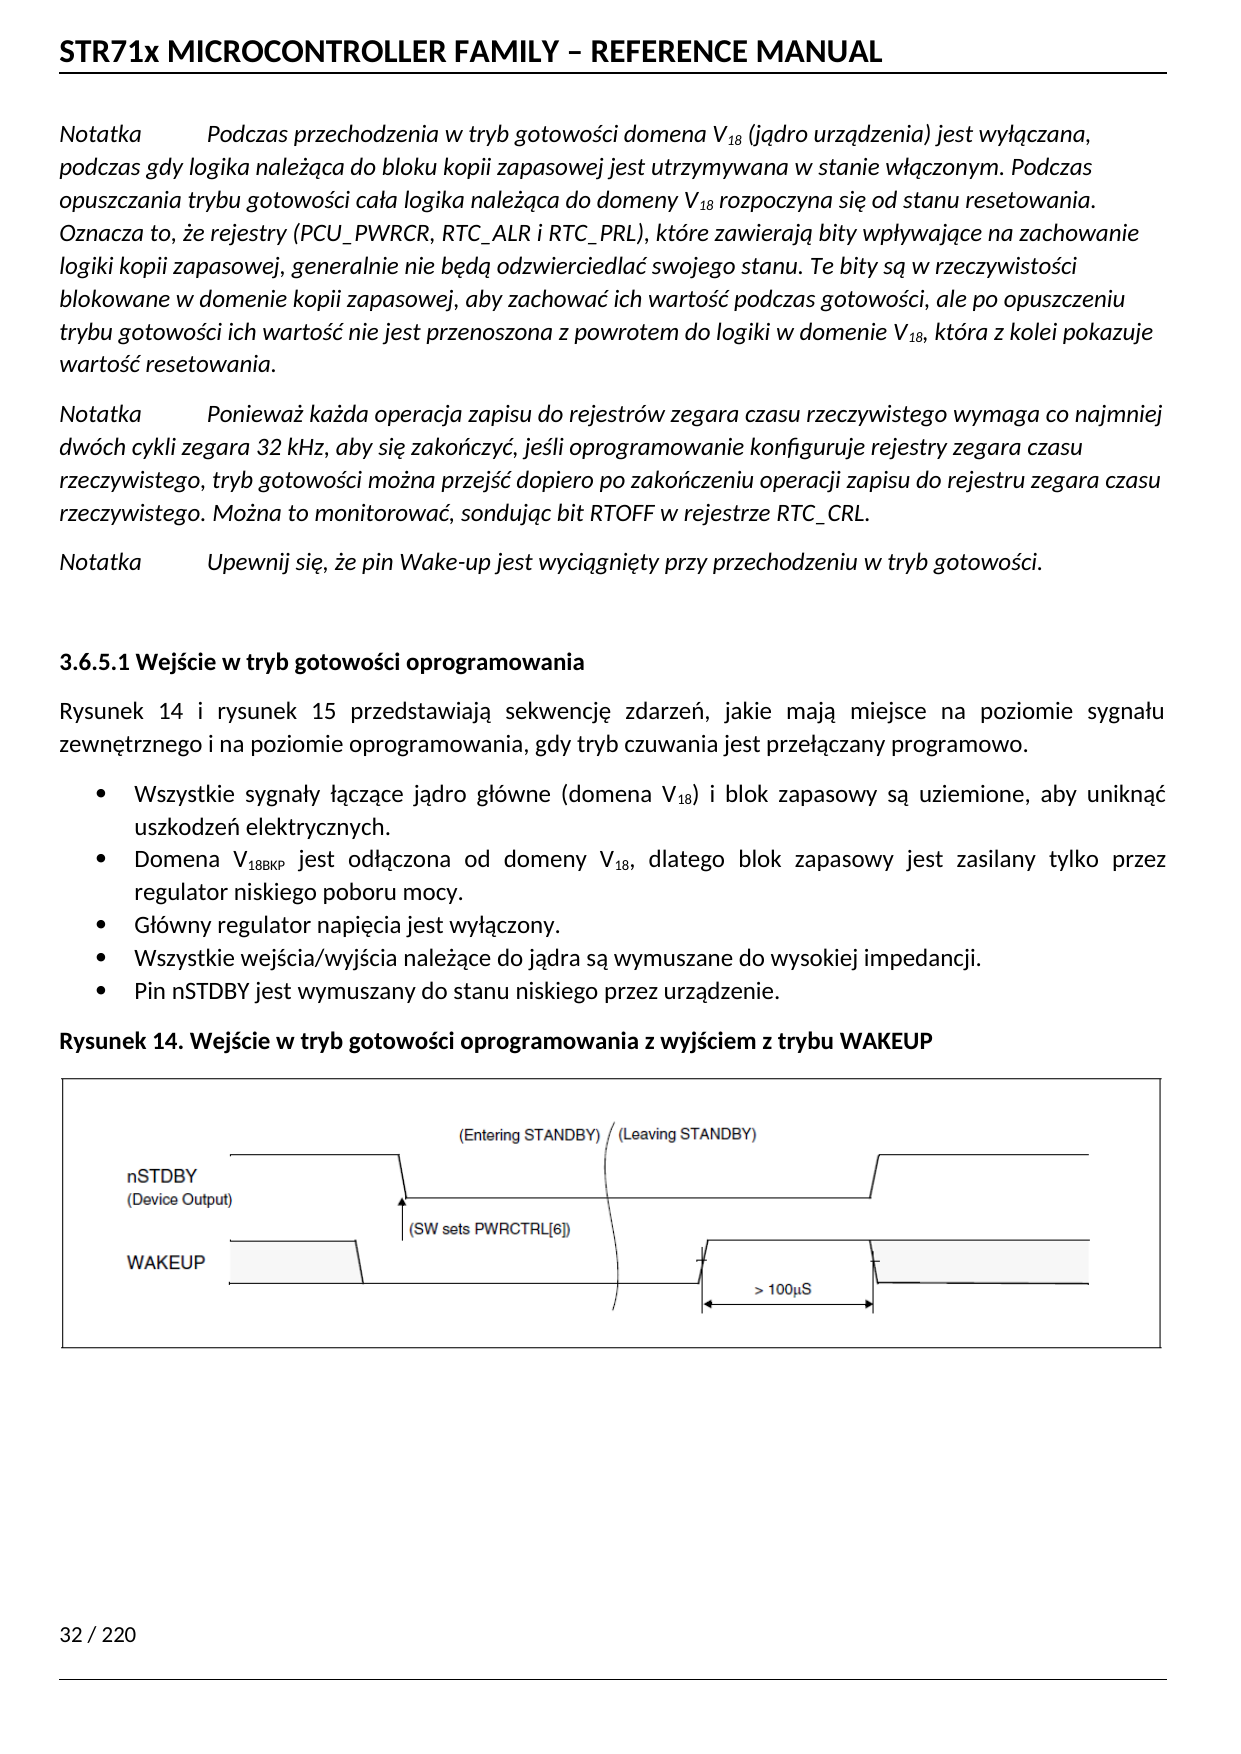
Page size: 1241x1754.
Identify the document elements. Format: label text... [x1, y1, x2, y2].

list Wszystkie sygnały łączące jądro główne (domena V18) i blok zapasowy są uziemione, aby uniknąć uszkodzeń elektrycznych. [97, 778, 1167, 841]
text Notatka Upewnij się, że pin Wake-up jest wyciągnięty przy przechodzeniu w tryb gotowości. [59, 546, 1167, 577]
list Domena V18BKP jest odłączona od domeny V18, dlatego blok zapasowy jest zasilany tylko przez regulator niskiego poboru mocy. [97, 843, 1167, 907]
text 3.6.5.1 Wejście w tryb gotowości oprogramowania [59, 646, 1167, 676]
text Rysunek 14 i rysunek 15 przedstawiają sekwencję zdarzeń, jakie mają miejsce na poziomie sygnału zewnętrznego i na poziomie oprogramowania, gdy tryb czuwania jest przełączany programowo. [59, 695, 1167, 759]
list Główny regulator napięcia jest wyłączony. [97, 909, 1167, 940]
text Notatka Podczas przechodzenia w tryb gotowości domena V18 (jądro urządzenia) jest wyłączana, podczas gdy logika należąca do bloku kopii zapasowej jest utrzymywana w stanie włączonym. Podczas opuszczania trybu gotowości cała logika należąca do domeny V18 rozpoczyna się od stanu resetowania. Oznacza to, że rejestry (PCU_PWRCR, RTC_ALR i RTC_PRL), które zawierają bity wpływające na zachowanie logiki kopii zapasowej, generalnie nie będą odzwierciedlać swojego stanu. Te bity są w rzeczywistości blokowane w domenie kopii zapasowej, aby zachować ich wartość podczas gotowości, ale po opuszczeniu trybu gotowości ich wartość nie jest przenoszona z powrotem do logiki w domenie V18, która z kolei pokazuje wartość resetowania. [59, 118, 1167, 379]
list Pin nSTDBY jest wymuszany do stanu niskiego przez urządzenie. [97, 975, 1167, 1006]
text Rysunek 14. Wejście w tryb gotowości oprogramowania z wyjściem z trybu WAKEUP [59, 1025, 1167, 1055]
list Wszystkie wejścia/wyjścia należące do jądra są wymuszane do wysokiej impedancji. [97, 942, 1167, 973]
text Notatka Ponieważ każda operacja zapisu do rejestrów zegara czasu rzeczywistego wymaga co najmniej dwóch cykli zegara 32 kHz, aby się zakończyć, jeśli oprogramowanie konfiguruje rejestry zegara czasu rzeczywistego, tryb gotowości można przejść dopiero po zakończeniu operacji zapisu do rejestru zegara czasu rzeczywistego. Można to monitorować, sondując bit RTOFF w rejestrze RTC_CRL. [59, 398, 1167, 527]
